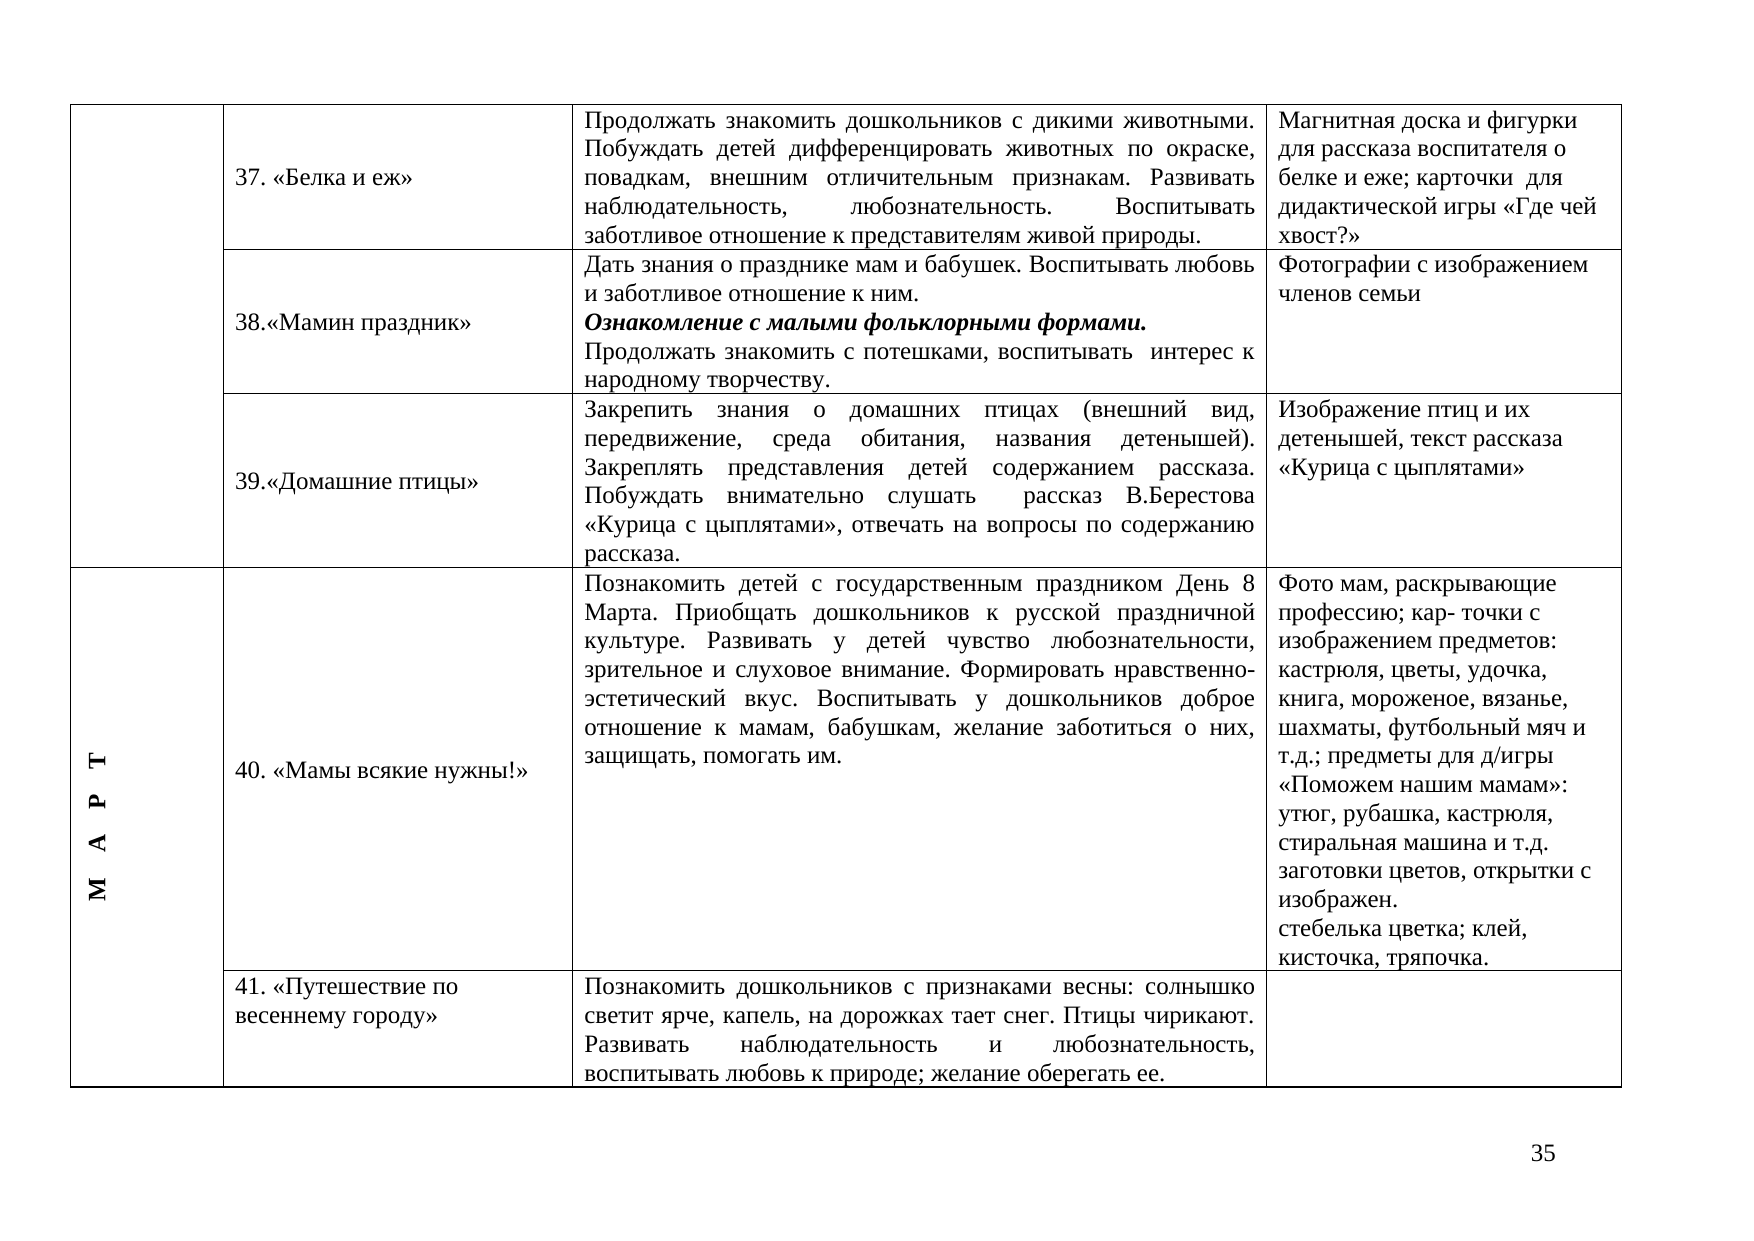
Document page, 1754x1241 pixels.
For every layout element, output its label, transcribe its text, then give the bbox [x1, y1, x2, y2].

table_cell 41. «Путешествие по весеннему городу» [224, 971, 572, 1086]
table_cell 39.«Домашние птицы» [224, 394, 572, 567]
table_cell [71, 105, 223, 567]
table_cell Дать знания о празднике мам и бабушек. Воспитывать любовь и заботливое отношение к ним. Ознакомление с малыми фольклорными формами. Продолжать знакомить с потешками, воспитывать интерес к народному творчеству. [573, 250, 1266, 393]
table_cell М А Р Т [71, 568, 223, 1086]
table_cell Продолжать знакомить дошкольников с дикими животными. Побуждать детей дифференцировать животных по окраске, повадкам, внешним отличительным признакам. Развивать наблюдательность, любознательность. Воспитывать заботливое отношение к представителям живой природы. [573, 105, 1266, 248]
table_cell Фотографии с изображением членов семьи [1267, 250, 1621, 393]
table_cell Познакомить дошкольников с признаками весны: солнышко светит ярче, капель, на дорожках тает снег. Птицы чирикают. Развивать наблюдательность и любознательность, воспитывать любовь к природе; желание оберегать ее. [573, 971, 1266, 1086]
table_cell Магнитная доска и фигурки для рассказа воспитателя о белке и еже; карточки для дидактической игры «Где чей хвост?» [1267, 105, 1621, 248]
table_cell Познакомить детей с государственным праздником День 8 Марта. Приобщать дошкольников к русской праздничной культуре. Развивать у детей чувство любознательности, зрительное и слуховое внимание. Формировать нравственно-эстетический вкус. Воспитывать у дошкольников доброе отношение к мамам, бабушкам, желание заботиться о них, защищать, помогать им. [573, 568, 1266, 970]
table_cell [1267, 971, 1621, 1086]
table_cell 38.«Мамин праздник» [224, 250, 572, 393]
table_cell Фото мам, раскрывающие профессию; кар- точки с изображением предметов: кастрюля, цветы, удочка, книга, мороженое, вязанье, шахматы, футбольный мяч и т.д.; предметы для д/игры «Поможем нашим мамам»: утюг, рубашка, кастрюля, стиральная машина и т.д. заготовки цветов, открытки с изображен. стебелька цветка; клей, кисточка, тряпочка. [1267, 568, 1621, 970]
table_cell 37. «Белка и еж» [224, 105, 572, 248]
table_cell 40. «Мамы всякие нужны!» [224, 568, 572, 970]
table_cell Закрепить знания о домашних птицах (внешний вид, передвижение, среда обитания, названия детенышей). Закреплять представления детей содержанием рассказа. Побуждать внимательно слушать рассказ В.Берестова «Курица с цыплятами», отвечать на вопросы по содержанию рассказа. [573, 394, 1266, 567]
table_cell Изображение птиц и их детенышей, текст рассказа «Курица с цыплятами» [1267, 394, 1621, 567]
